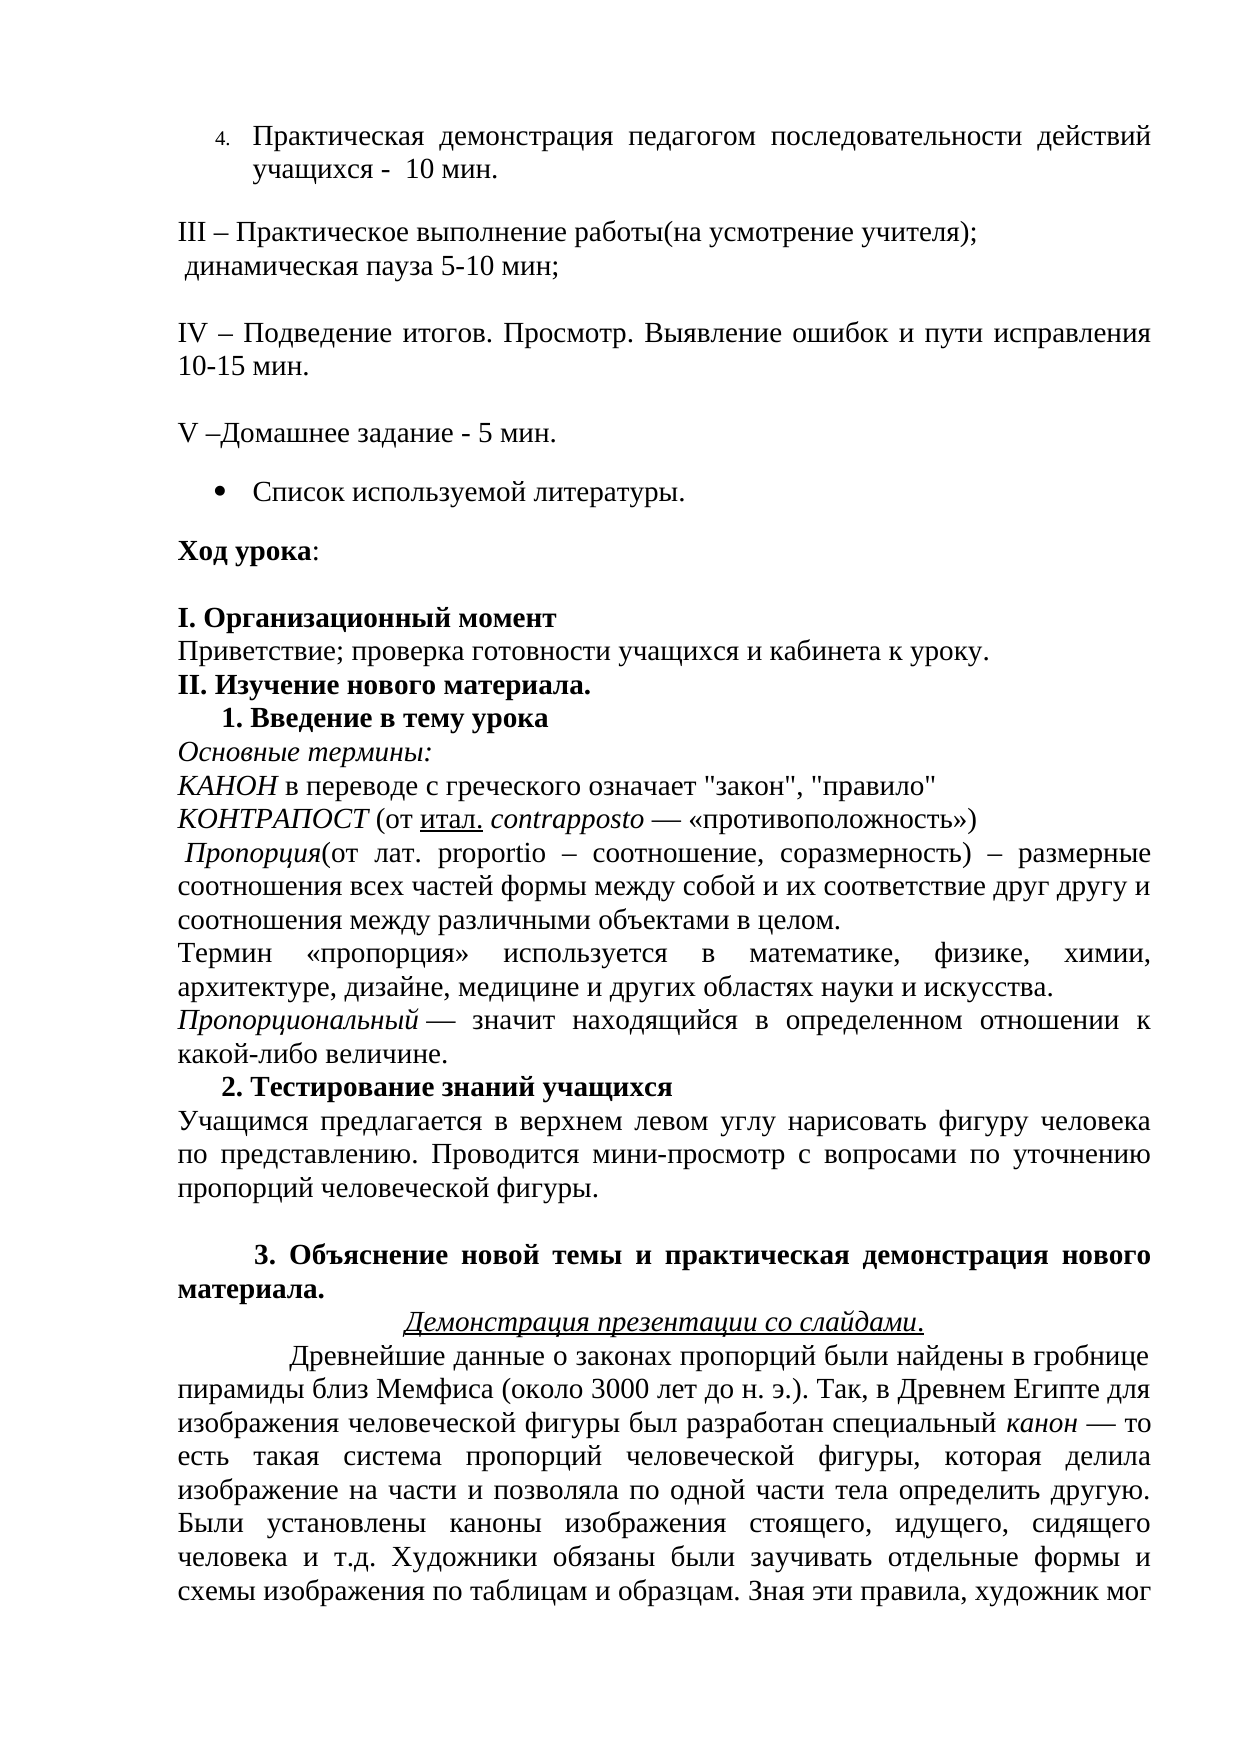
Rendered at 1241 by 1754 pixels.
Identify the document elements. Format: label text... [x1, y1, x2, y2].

list Список используемой литературы. [215, 474, 1152, 508]
text II. Изучение нового материала. [177, 667, 1152, 701]
text Пропорциональный — значит находящийся в определенном отношении к какой-либо величине. [177, 1002, 1152, 1069]
text IV – Подведение итогов. Просмотр. Выявление ошибок и пути исправления 10-15 мин. [177, 315, 1152, 382]
text 2. Тестирование знаний учащихся [177, 1069, 1152, 1103]
text КАНОН в переводе с греческого означает "закон", "правило" [177, 768, 1152, 801]
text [177, 1338, 1152, 1606]
text Основные термины: [177, 734, 1152, 768]
text Ход урока: [177, 533, 1152, 566]
text динамическая пауза 5-10 мин; [177, 248, 1152, 281]
text I. Организационный момент [177, 600, 1152, 633]
text Учащимся предлагается в верхнем левом углу нарисовать фигуру человека по представлению. Проводится мини-просмотр с вопросами по уточнению пропорций человеческой фигуры. [177, 1103, 1152, 1204]
text III – Практическое выполнение работы(на усмотрение учителя); [177, 214, 1152, 248]
text Пропорция(от лат. proportio – соотношение, соразмерность) – размерные соотношения всех частей формы между собой и их соответствие друг другу и соотношения между различными объектами в целом. [177, 835, 1152, 935]
text Термин «пропорция» используется в математике, физике, химии, архитектуре, дизайне, медицине и других областях науки и искусства. [177, 935, 1152, 1002]
text 1. Введение в тему урока [177, 701, 1152, 734]
list Практическая демонстрация педагогом последовательности действий учащихся - 10 мин. [215, 118, 1152, 185]
text V –Домашнее задание - 5 мин. [177, 416, 1152, 449]
text Демонстрация презентации со слайдами. [177, 1304, 1152, 1338]
text Приветствие; проверка готовности учащихся и кабинета к уроку. [177, 633, 1152, 667]
text 3. Объяснение новой темы и практическая демонстрация нового материала. [177, 1237, 1152, 1304]
text КОНТРАПОСТ (от итал. contrapposto — «противоположность») [177, 801, 1152, 835]
